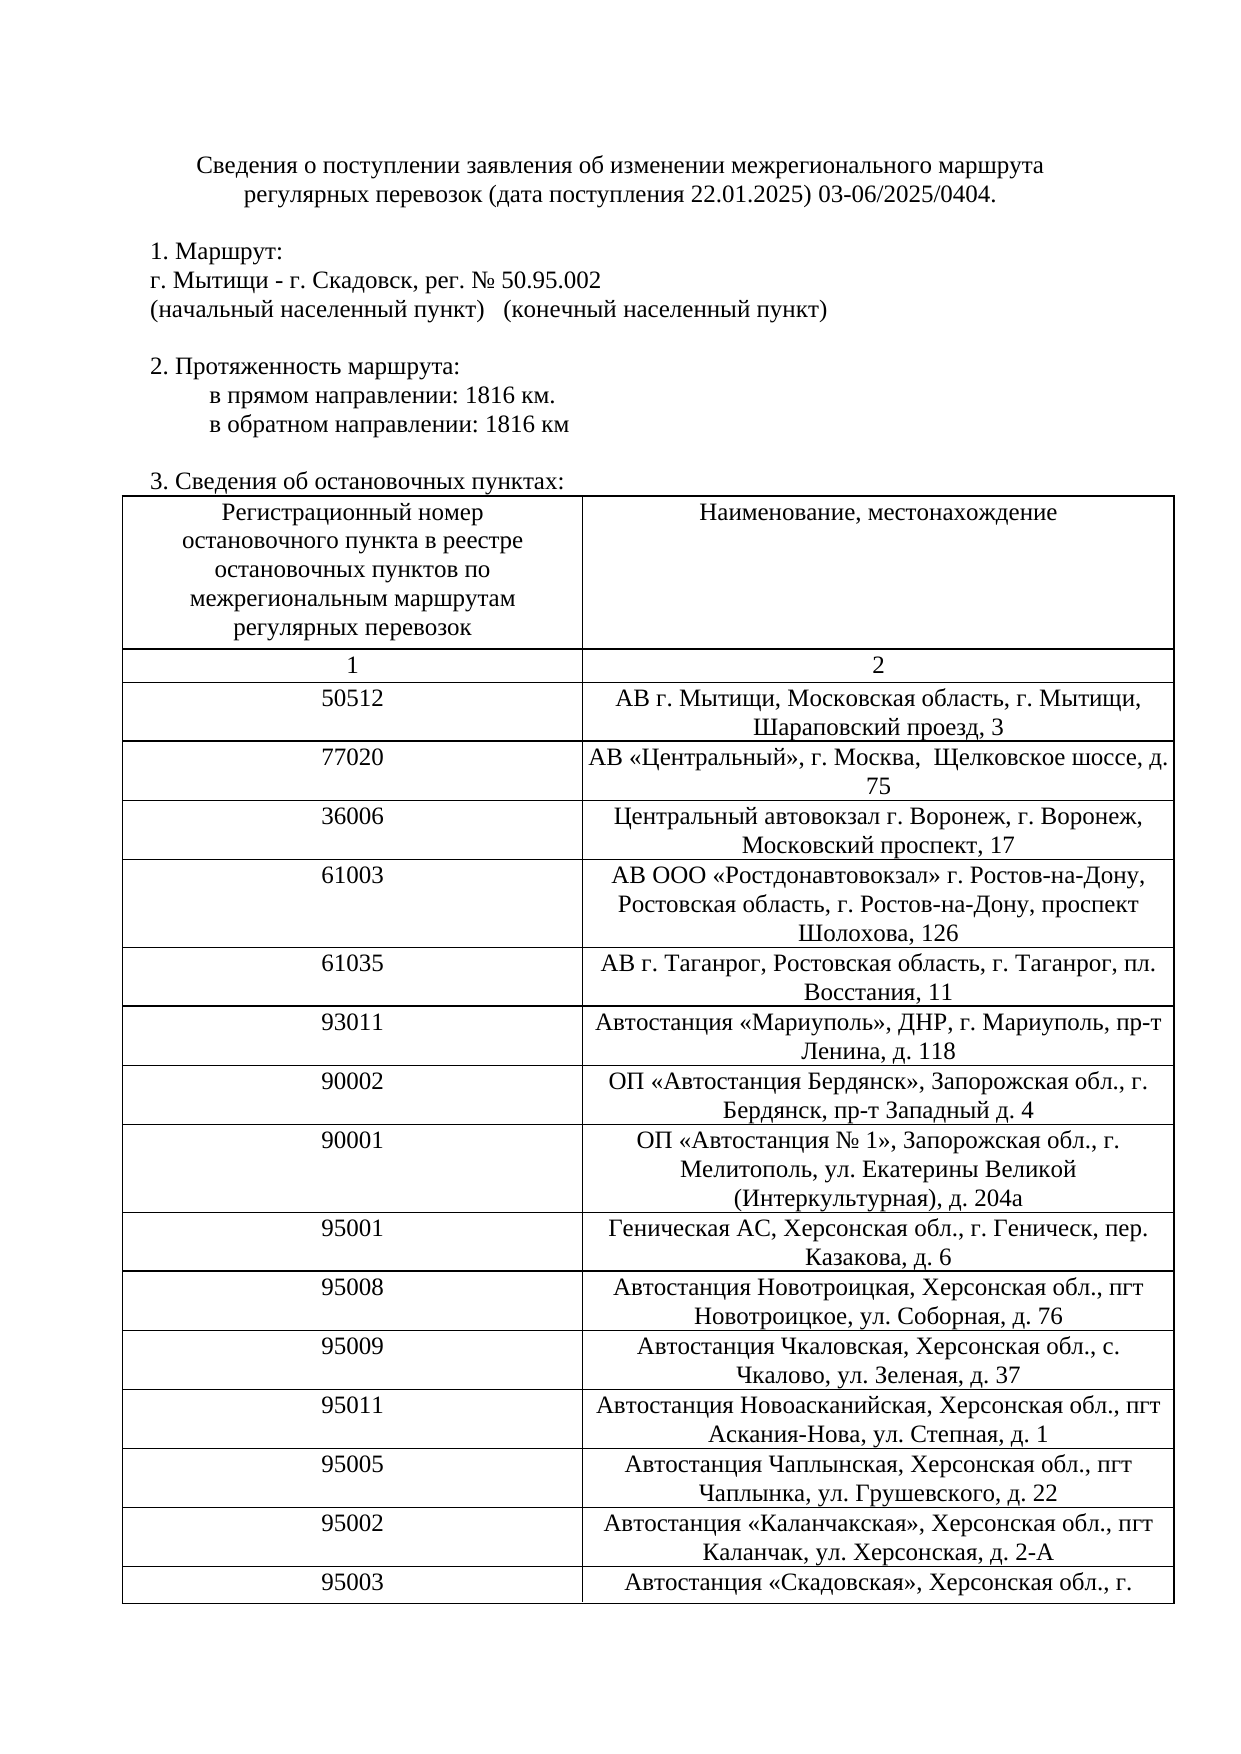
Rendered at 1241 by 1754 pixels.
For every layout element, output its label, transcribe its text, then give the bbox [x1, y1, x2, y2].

text 1. Маршрут: [150, 236, 1090, 265]
text в прямом направлении: 1816 км. [150, 380, 1090, 409]
table_cell Автостанция Новотроицкая, Херсонская обл., пгт Новотроицкое, ул. Соборная, д. 76 [583, 1272, 1173, 1329]
table_cell 95009 [123, 1331, 582, 1388]
table_header Наименование, местонахождение [583, 497, 1173, 648]
table_cell ОП «Автостанция Бердянск», Запорожская обл., г. Бердянск, пр-т Западный д. 4 [583, 1066, 1173, 1123]
table_cell 95003 [123, 1567, 582, 1602]
table_cell 61035 [123, 948, 582, 1005]
text (начальный населенный пункт) (конечный населенный пункт) [150, 294, 1090, 322]
text Сведения о поступлении заявления об изменении межрегионального маршрута регулярных перевозок (дата поступления 22.01.2025) 03-06/2025/0404. [150, 150, 1090, 207]
table_cell 61003 [123, 860, 582, 946]
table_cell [583, 1567, 1173, 1602]
table_cell ОП «Автостанция № 1», Запорожская обл., г. Мелитополь, ул. Екатерины Великой (Интеркультурная), д. 204а [583, 1125, 1173, 1211]
table_cell 90001 [123, 1125, 582, 1211]
table_cell Автостанция Новоасканийская, Херсонская обл., пгт Аскания-Нова, ул. Степная, д. 1 [583, 1390, 1173, 1448]
table_cell 95005 [123, 1449, 582, 1507]
table_cell Автостанция «Каланчакская», Херсонская обл., пгт Каланчак, ул. Херсонская, д. 2-А [583, 1508, 1173, 1566]
table_cell Автостанция «Мариуполь», ДНР, г. Мариуполь, пр-т Ленина, д. 118 [583, 1007, 1173, 1064]
table_cell 95001 [123, 1213, 582, 1270]
table_cell Геническая АС, Херсонская обл., г. Геническ, пер. Казакова, д. 6 [583, 1213, 1173, 1270]
text 3. Сведения об остановочных пунктах: [150, 466, 1090, 495]
text 2. Протяженность маршрута: [150, 351, 1090, 380]
text в обратном направлении: 1816 км [150, 409, 1090, 437]
table_cell 93011 [123, 1007, 582, 1064]
table_cell 95008 [123, 1272, 582, 1329]
table_cell АВ ООО «Ростдонавтовокзал» г. Ростов-на-Дону, Ростовская область, г. Ростов-на-Дону, проспект Шолохова, 126 [583, 860, 1173, 946]
table_cell Автостанция Чкаловская, Херсонская обл., с. Чкалово, ул. Зеленая, д. 37 [583, 1331, 1173, 1388]
table_cell 50512 [123, 683, 582, 740]
table_cell 2 [583, 650, 1173, 681]
table_cell АВ г. Таганрог, Ростовская область, г. Таганрог, пл. Восстания, 11 [583, 948, 1173, 1005]
table_header Регистрационный номер остановочного пункта в реестре остановочных пунктов по межрегиональным маршрутам регулярных перевозок [123, 497, 582, 648]
table_cell Центральный автовокзал г. Воронеж, г. Воронеж, Московский проспект, 17 [583, 801, 1173, 858]
table_cell 1 [123, 650, 582, 681]
table_cell 95002 [123, 1508, 582, 1566]
table_cell 36006 [123, 801, 582, 858]
table_cell 77020 [123, 742, 582, 799]
table_cell 90002 [123, 1066, 582, 1123]
table_cell Автостанция Чаплынская, Херсонская обл., пгт Чаплынка, ул. Грушевского, д. 22 [583, 1449, 1173, 1507]
table_cell АВ «Центральный», г. Москва, Щелковское шоссе, д. 75 [583, 742, 1173, 799]
text г. Мытищи - г. Скадовск, рег. № 50.95.002 [150, 265, 1090, 294]
table_cell 95011 [123, 1390, 582, 1448]
table_cell АВ г. Мытищи, Московская область, г. Мытищи, Шараповский проезд, 3 [583, 683, 1173, 740]
